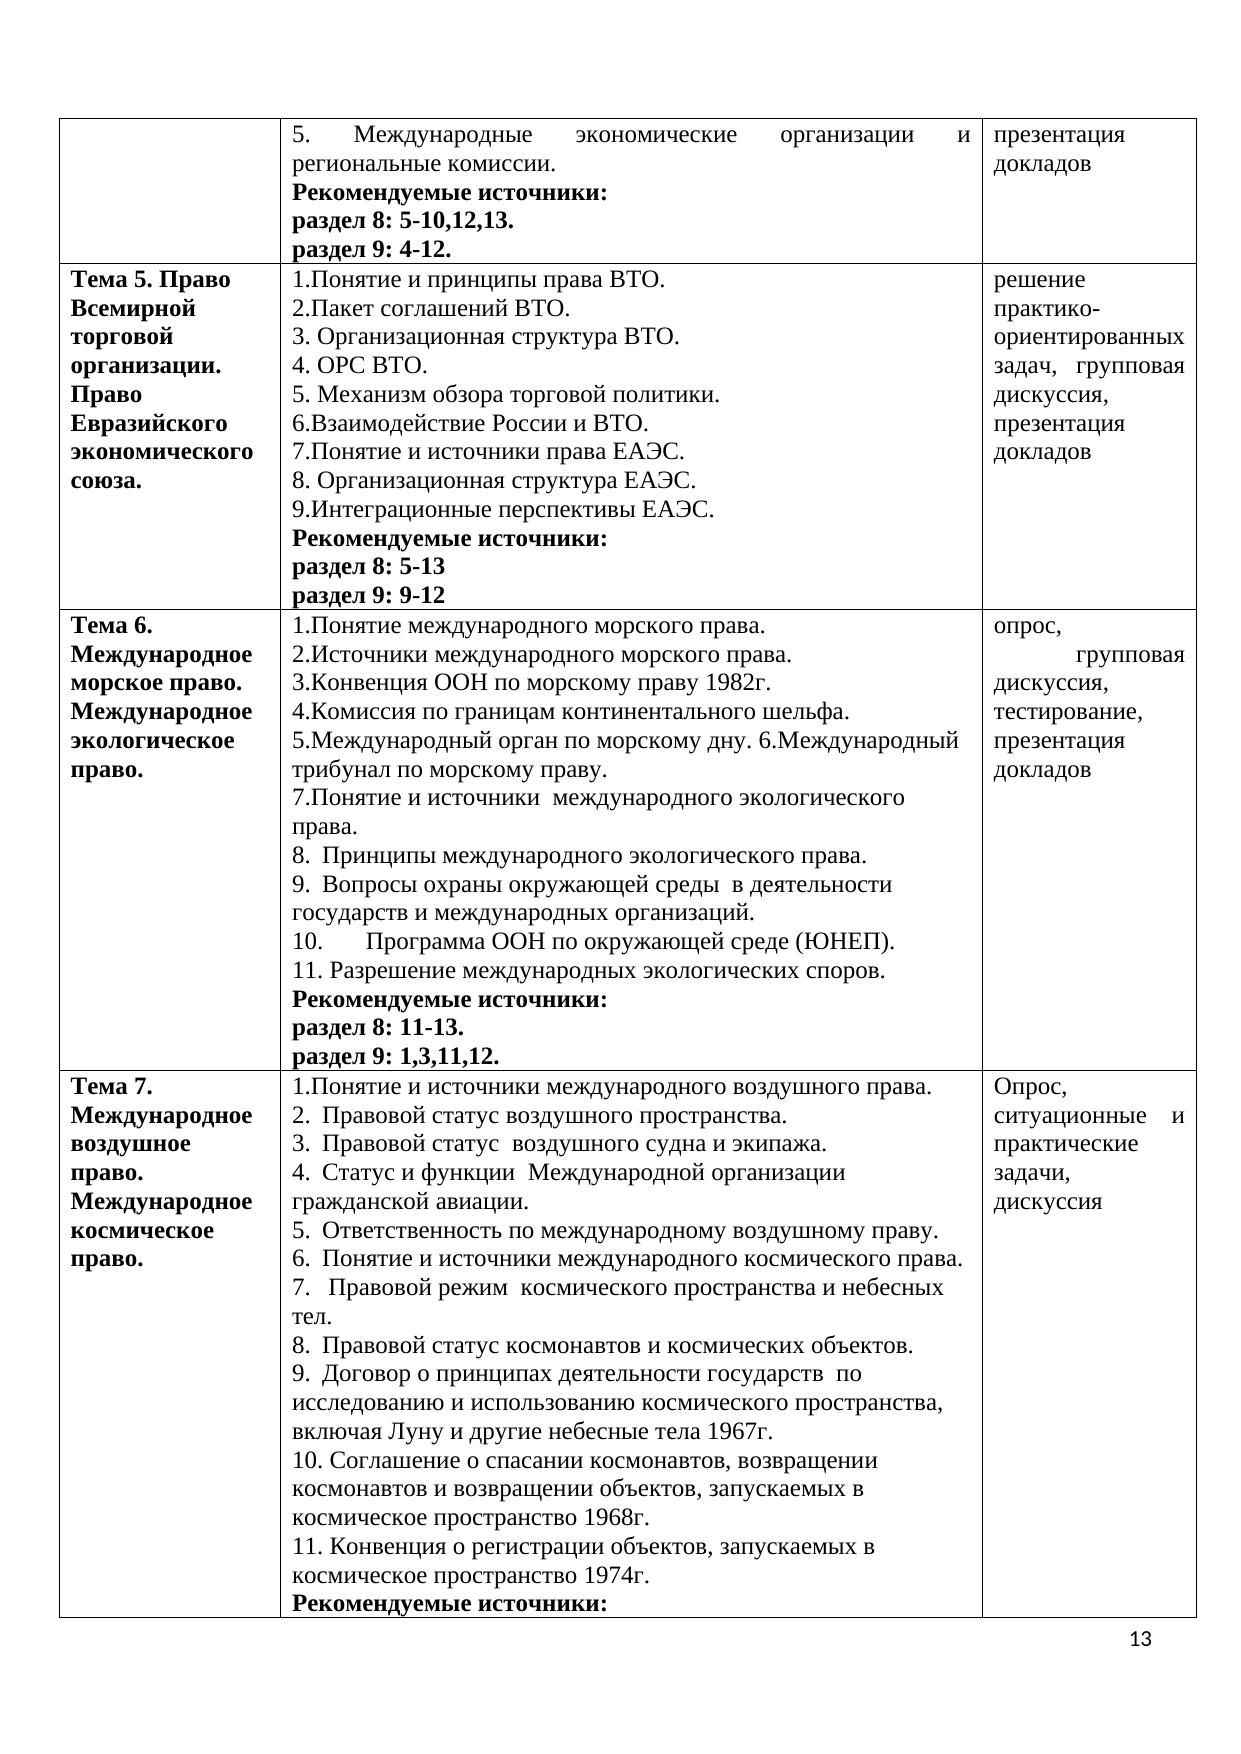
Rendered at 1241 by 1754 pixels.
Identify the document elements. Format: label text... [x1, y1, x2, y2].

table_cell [983, 1071, 1196, 1617]
table_cell 1.Понятие международного морского права. 2.Источники международного морского права. 3.Конвенция ООН по морскому праву 1982г. 4.Комиссия по границам континентального шельфа. 5.Международный орган по морскому дну. 6.Международный трибунал по морскому праву. 7.Понятие и источники международного экологического права. 8. Принципы международного экологического права. 9. Вопросы охраны окружающей среды в деятельности государств и международных организаций. 10. Программа ООН по окружающей среде (ЮНЕП). 11. Разрешение международных экологических споров. Рекомендуемые источники: раздел 8: 11-13. раздел 9: 1,3,11,12. [281, 610, 982, 1070]
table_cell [60, 119, 280, 263]
table_cell Тема 6. Международное морское право. Международное экологическое право. [60, 610, 280, 1070]
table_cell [983, 119, 1196, 263]
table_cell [281, 119, 982, 263]
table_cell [281, 1071, 982, 1617]
table_cell опрос, групповая дискуссия, тестирование, презентация докладов [983, 610, 1196, 1070]
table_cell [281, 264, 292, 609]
table_cell Тема 5. Право Всемирной торговой организации. Право Евразийского экономического союза. [60, 264, 280, 609]
table_cell решение практико-ориентированных задач, групповая дискуссия, презентация докладов [983, 264, 1196, 609]
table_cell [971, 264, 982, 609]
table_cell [60, 1071, 280, 1617]
